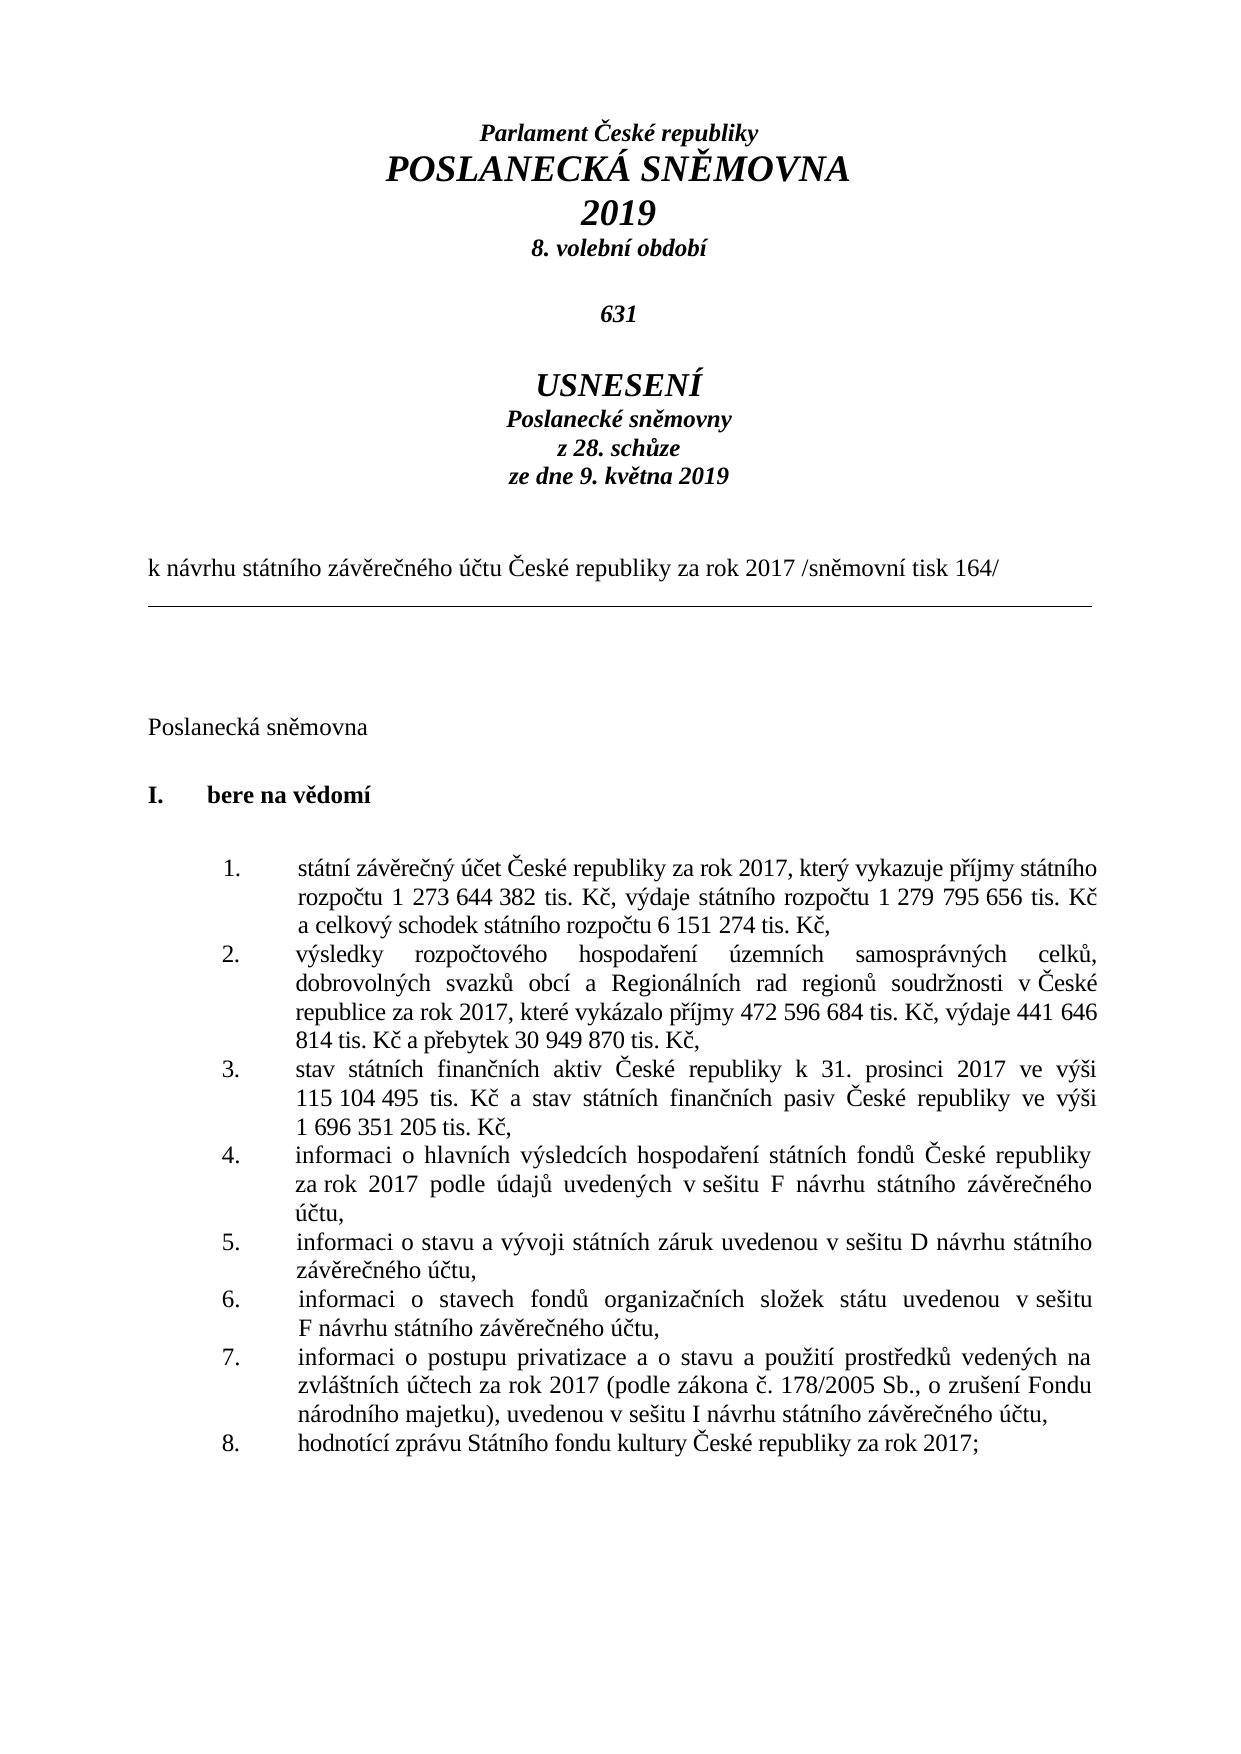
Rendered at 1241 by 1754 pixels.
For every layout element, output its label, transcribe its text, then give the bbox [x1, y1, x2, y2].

text z 28. schůze [148, 433, 1092, 461]
text 5. informaci o stavu a vývoji státních záruk uvedenou v sešitu D návrhu státního závěrečného účtu, [222, 1227, 1092, 1284]
text Poslanecké sněmovny [148, 404, 1092, 433]
text bere na vědomí [148, 780, 1092, 809]
text 1. státní závěrečný účet České republiky za rok 2017, který vykazuje příjmy státního rozpočtu 1 273 644 382 tis. Kč, výdaje státního rozpočtu 1 279 795 656 tis. Kč a celkový schodek státního rozpočtu 6 151 274 tis. Kč, [223, 853, 1097, 939]
list informaci o stavech fondů organizačních složek státu uvedenou v sešitu F návrhu státního závěrečného účtu, [222, 1284, 1092, 1342]
text 8. hodnotící zprávu Státního fondu kultury České republiky za rok 2017; [222, 1428, 1092, 1457]
text Poslanecká sněmovna [148, 712, 1092, 740]
text Parlament České republiky [148, 118, 1092, 147]
text 2. výsledky rozpočtového hospodaření územních samosprávných celků, dobrovolných svazků obcí a Regionálních rad regionů soudržnosti v České republice za rok 2017, které vykázalo příjmy 472 596 684 tis. Kč, výdaje 441 646 814 tis. Kč a přebytek 30 949 870 tis. Kč, [222, 939, 1097, 1054]
text 2019 [148, 190, 1092, 233]
text ze dne 9. května 2019 [148, 461, 1092, 490]
text 8. volební období [148, 233, 1092, 262]
text POSLANECKÁ SNĚMOVNA [148, 147, 1092, 190]
text 3. stav státních finančních aktiv České republiky k 31. prosinci 2017 ve výši 115 104 495 tis. Kč a stav státních finančních pasiv České republiky ve výši 1 696 351 205 tis. Kč, [222, 1054, 1097, 1140]
text 7. informaci o postupu privatizace a o stavu a použití prostředků vedených na zvláštních účtech za rok 2017 (podle zákona č. 178/2005 Sb., o zrušení Fondu národního majetku), uvedenou v sešitu I návrhu státního závěrečného účtu, [222, 1342, 1092, 1428]
text USNESENÍ [148, 366, 1092, 404]
text 4. informaci o hlavních výsledcích hospodaření státních fondů České republiky za rok 2017 podle údajů uvedených v sešitu F návrhu státního závěrečného účtu, [222, 1140, 1092, 1227]
text k návrhu státního závěrečného účtu České republiky za rok 2017 /sněmovní tisk 164/ [148, 553, 1092, 606]
text 631 [148, 299, 1092, 328]
